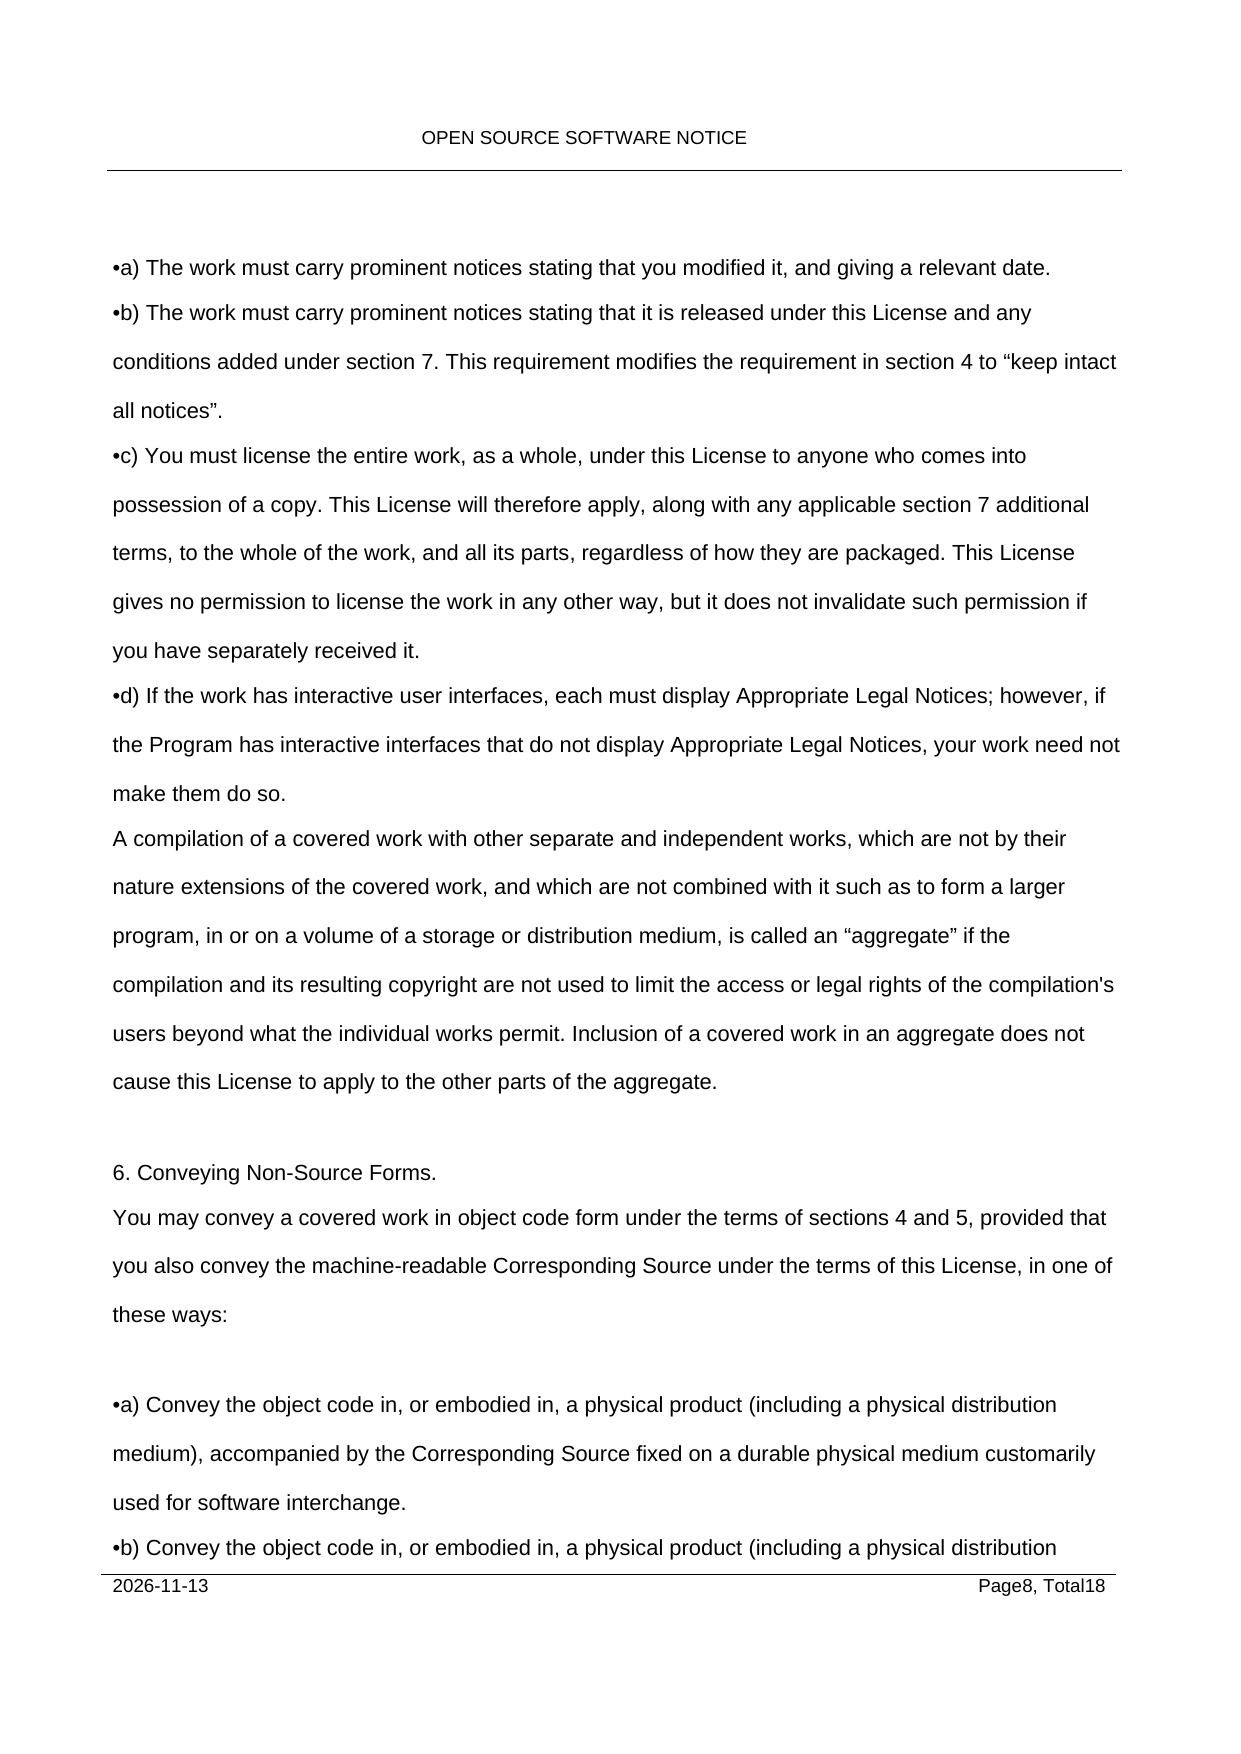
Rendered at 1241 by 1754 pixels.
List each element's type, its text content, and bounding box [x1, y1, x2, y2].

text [112, 1531, 1128, 1564]
text •a) The work must carry prominent notices stating that you modified it, and giving a relevant date. [112, 251, 1128, 284]
text •c) You must license the entire work, as a whole, under this License to anyone who comes into possession of a copy. This License will therefore apply, along with any applicable section 7 additional terms, to the whole of the work, and all its parts, regardless of how they are packaged. This License gives no permission to license the work in any other way, but it does not invalidate such permission if you have separately received it. [112, 439, 1128, 667]
text •d) If the work has interactive user interfaces, each must display Appropriate Legal Notices; however, if the Program has interactive interfaces that do not display Appropriate Legal Notices, your work need not make them do so. [112, 679, 1128, 809]
text A compilation of a covered work with other separate and independent works, which are not by their nature extensions of the covered work, and which are not combined with it such as to form a larger program, in or on a volume of a storage or distribution medium, is called an “aggregate” if the compilation and its resulting copyright are not used to limit the access or legal rights of the compilation's users beyond what the individual works permit. Inclusion of a covered work in an aggregate does not cause this License to apply to the other parts of the aggregate. [112, 822, 1128, 1098]
text •a) Convey the object code in, or embodied in, a physical product (including a physical distribution medium), accompanied by the Corresponding Source fixed on a durable physical medium customarily used for software interchange. [112, 1389, 1128, 1519]
text You may convey a covered work in object code form under the terms of sections 4 and 5, provided that you also convey the machine-readable Corresponding Source under the terms of this License, in one of these ways: [112, 1201, 1128, 1331]
text •b) The work must carry prominent notices stating that it is released under this License and any conditions added under section 7. This requirement modifies the requirement in section 4 to “keep intact all notices”. [112, 297, 1128, 427]
text 6. Conveying Non-Source Forms. [112, 1156, 1128, 1188]
